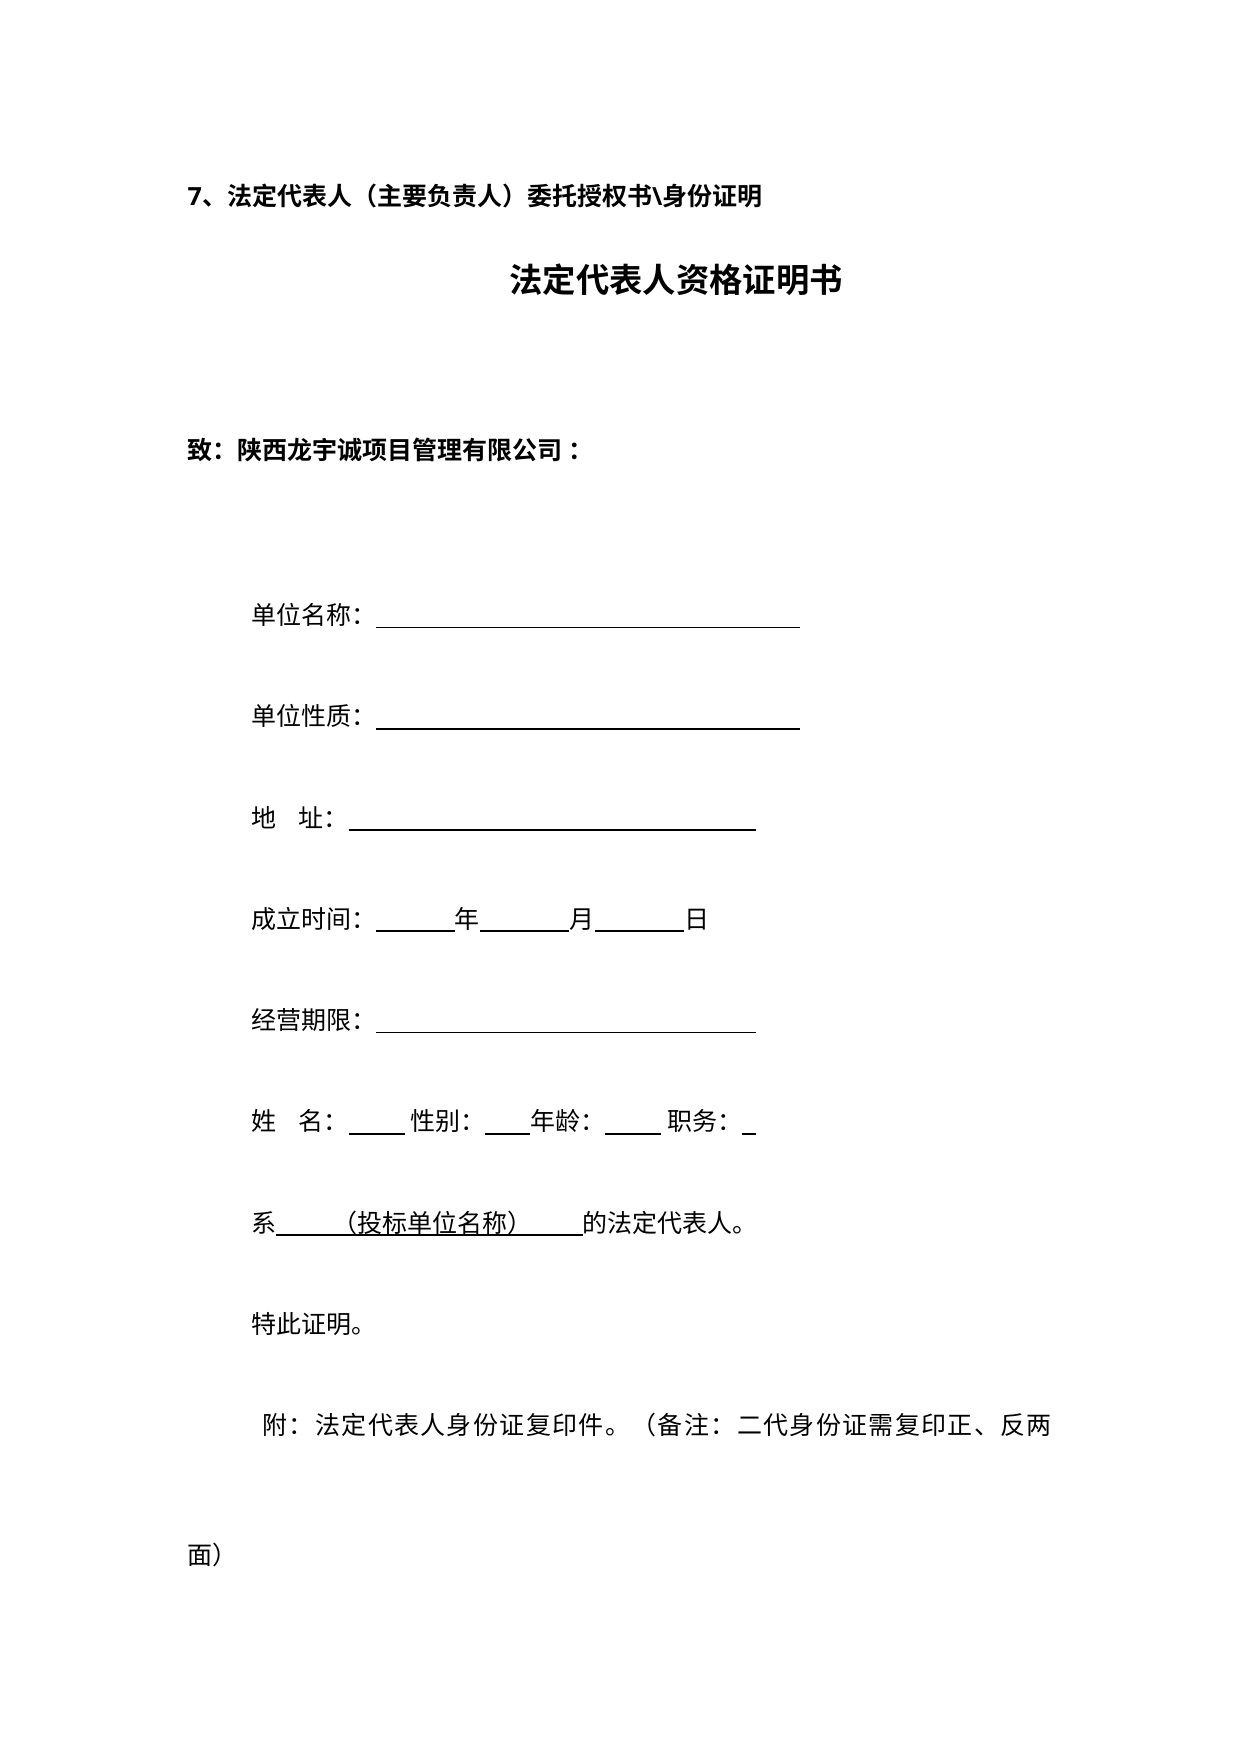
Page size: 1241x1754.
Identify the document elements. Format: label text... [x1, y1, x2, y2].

text 单位性质： [187, 682, 1053, 747]
text 单位名称： [187, 581, 1053, 646]
text 7、法定代表人（主要负责人）委托授权书\身份证明 [187, 162, 1053, 227]
text 地 址： [187, 784, 1053, 849]
text 附：法定代表人身份证复印件。（备注：二代身份证需复印正、反两面） [187, 1391, 1053, 1586]
text 系 （投标单位名称） 的法定代表人。 [187, 1189, 1053, 1254]
text 法定代表人资格证明书 [187, 245, 1053, 310]
text 特此证明。 [187, 1290, 1053, 1355]
text 成立时间： 年 月 日 [187, 885, 1053, 950]
text 致：陕西龙宇诚项目管理有限公司 ： [187, 416, 1053, 481]
text 姓 名： 性别： 年龄： 职务： [187, 1087, 1053, 1152]
text 经营期限： [187, 986, 1053, 1051]
